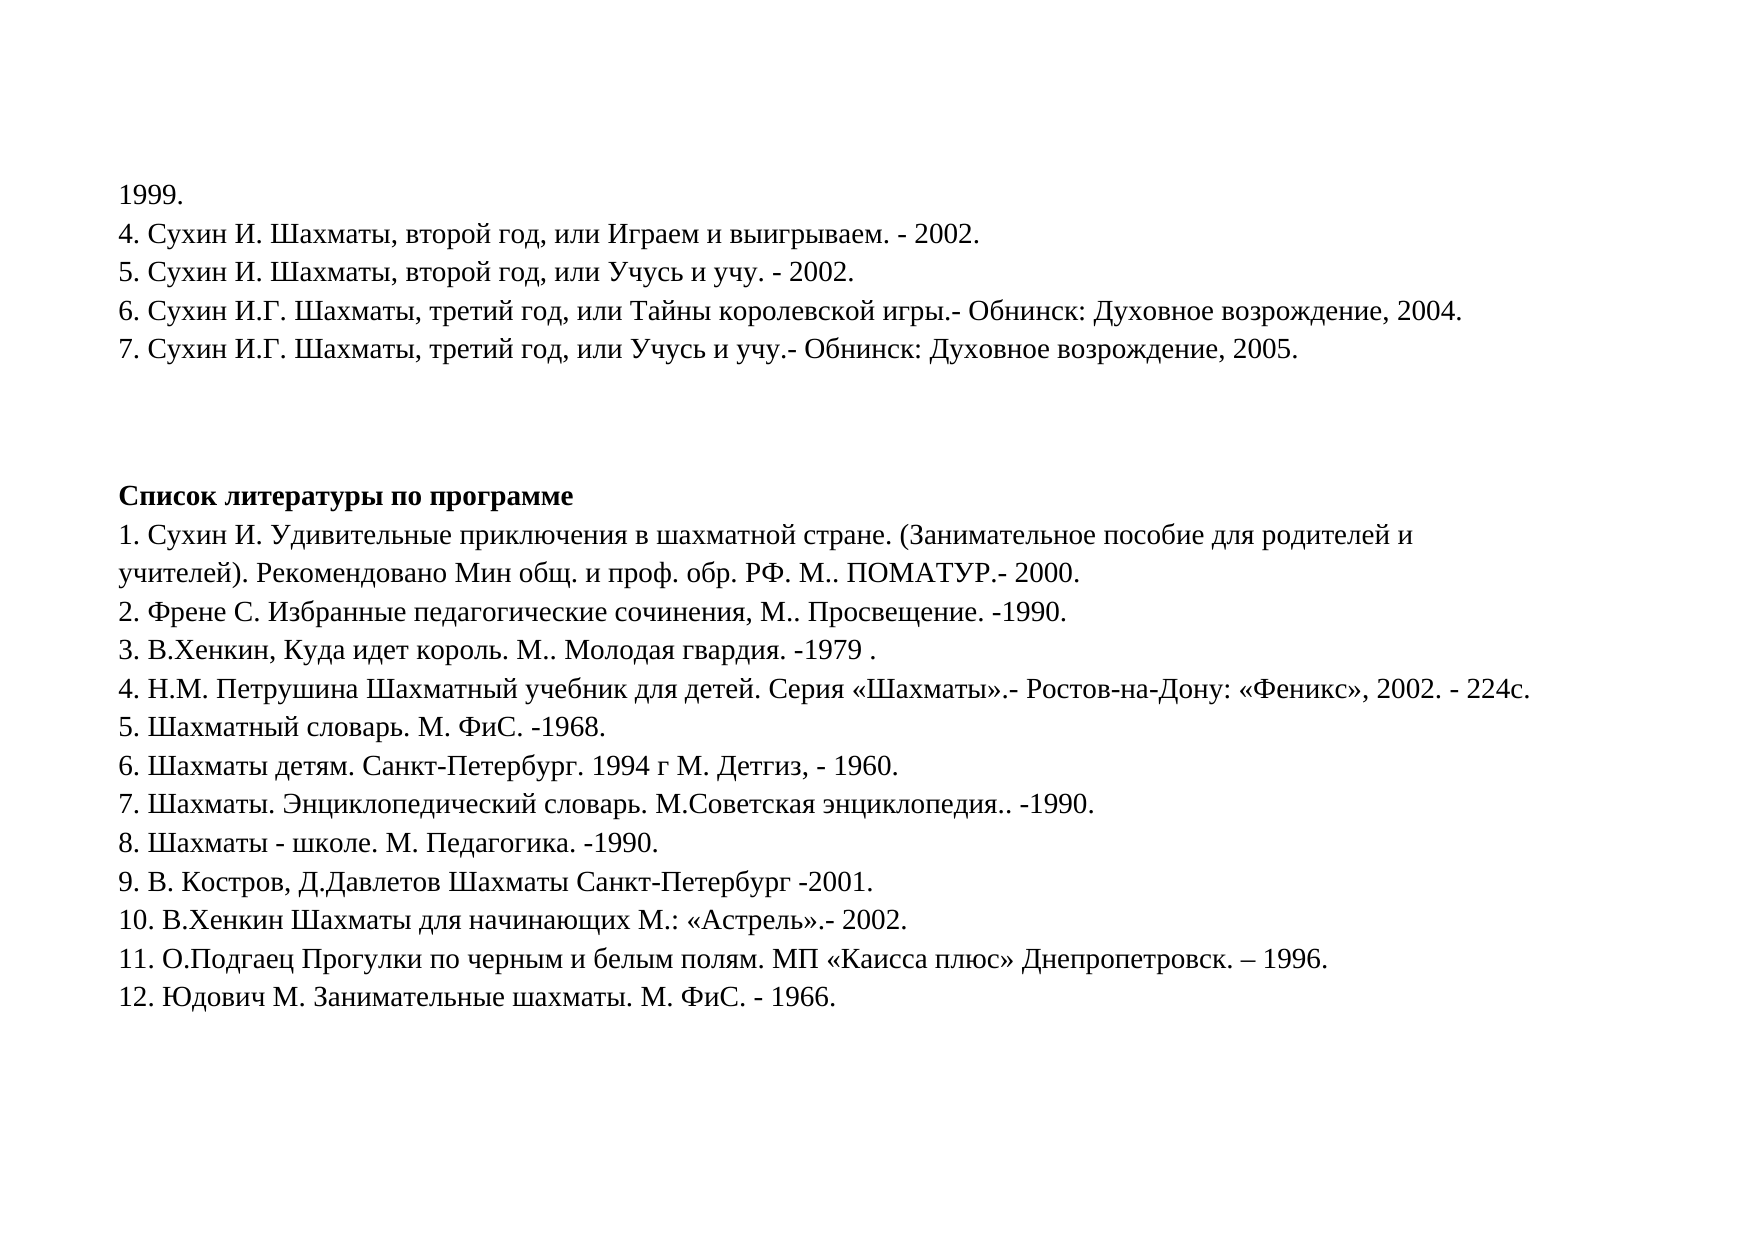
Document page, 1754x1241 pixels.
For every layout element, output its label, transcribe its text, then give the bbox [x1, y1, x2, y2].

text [118, 177, 1636, 397]
text Список литературы по программе 1. Сухин И. Удивительные приключения в шахматной стране. (Занимательное пособие для родителей и учителей). Рекомендовано Мин общ. и проф. обр. РФ. М.. ПОМАТУР.- 2000. 2. Френе С. Избранные педагогические сочинения, М.. Просвещение. -1990. 3. В.Хенкин, Куда идет король. М.. Молодая гвардия. -1979 . 4. Н.М. Петрушина Шахматный учебник для детей. Серия «Шахматы».- Ростов-на-Дону: «Феникс», 2002. - 224с. 5. Шахматный словарь. М. ФиС. -1968. 6. Шахматы детям. Санкт-Петербург. 1994 г М. Детгиз, - 1960. 7. Шахматы. Энциклопедический словарь. М.Советская энциклопедия.. -1990. 8. Шахматы - школе. М. Педагогика. -1990. 9. В. Костров, Д.Давлетов Шахматы Санкт-Петербург -2001. 10. В.Хенкин Шахматы для начинающих М.: «Астрель».- 2002. 11. О.Подгаец Прогулки по черным и белым полям. МП «Каисса плюс» Днепропетровск. – 1996. 12. Юдович М. Занимательные шахматы. М. ФиС. - 1966. [118, 478, 1636, 1045]
